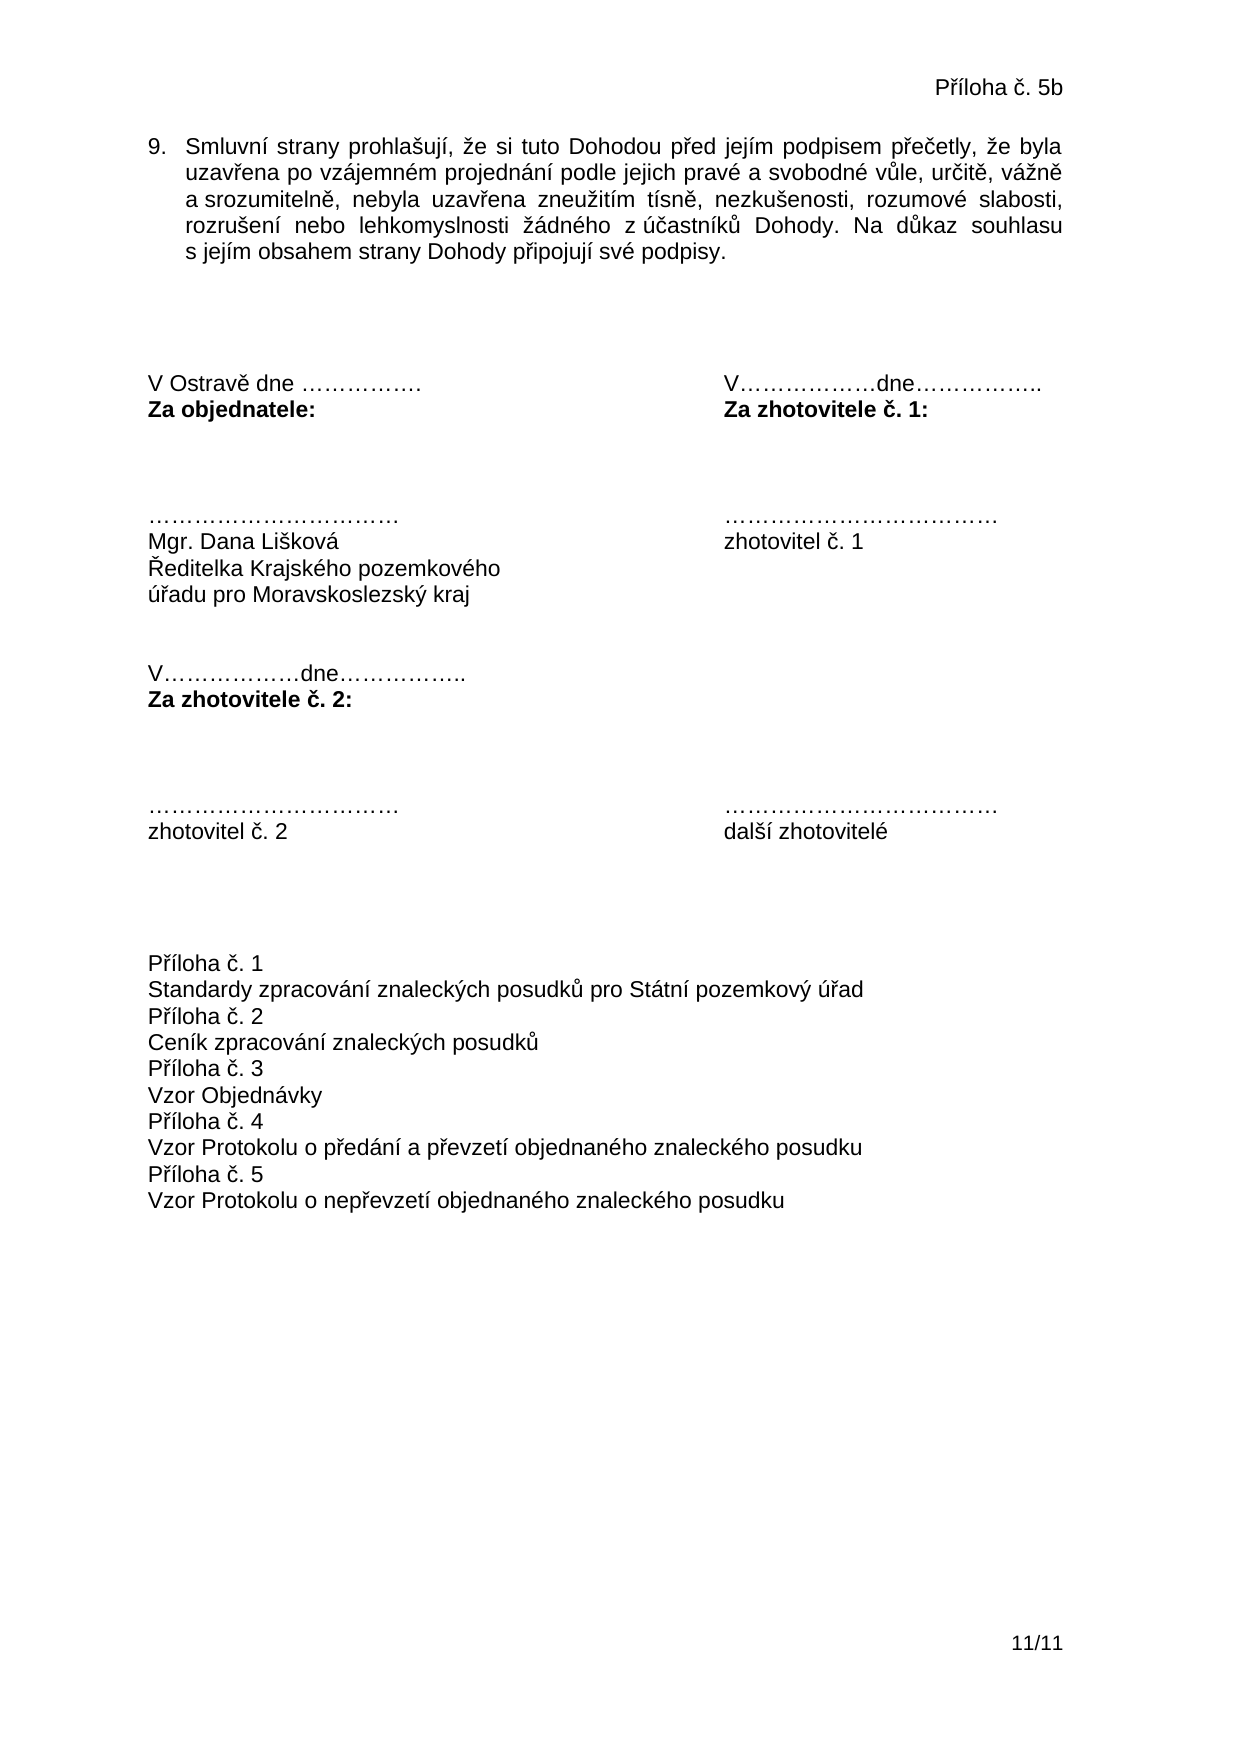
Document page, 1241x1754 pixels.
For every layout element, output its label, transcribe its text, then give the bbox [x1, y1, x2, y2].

text Vzor Protokolu o nepřevzetí objednaného znaleckého posudku [148, 1187, 1063, 1213]
text Standardy zpracování znaleckých posudků pro Státní pozemkový úřad [148, 976, 1063, 1003]
text Příloha č. 3 [148, 1055, 1063, 1082]
text úřadu pro Moravskoslezský kraj [148, 581, 1063, 607]
text Za zhotovitele č. 2: [148, 686, 1063, 713]
list Smluvní strany prohlašují, že si tuto Dohodou před jejím podpisem přečetly, že byla uzavřena po vzájemném projednání podle jejich pravé a svobodné vůle, určitě, vážně a srozumitelně, nebyla uzavřena zneužitím tísně, nezkušenosti, rozumové slabosti, rozrušení nebo lehkomyslnosti žádného z účastníků Dohody. Na důkaz souhlasu s jejím obsahem strany Dohody připojují své podpisy. [148, 133, 1063, 265]
text Vzor Protokolu o předání a převzetí objednaného znaleckého posudku [148, 1134, 1063, 1161]
text Příloha č. 4 [148, 1108, 1063, 1134]
text Vzor Objednávky [148, 1082, 1063, 1108]
text Příloha č. 2 [148, 1003, 1063, 1029]
text Ceník zpracování znaleckých posudků [148, 1029, 1063, 1055]
text …………………………… ……………………………… [148, 792, 1063, 818]
text Příloha č. 5 [148, 1161, 1063, 1187]
text V Ostravě dne ……………. V………………dne…………….. [148, 370, 1063, 396]
text …………………………… ……………………………… [148, 502, 1063, 528]
text Příloha č. 1 [148, 950, 1063, 976]
text Za objednatele: Za zhotovitele č. 1: [148, 396, 1063, 423]
text zhotovitel č. 2 další zhotovitelé [148, 818, 1063, 844]
text Mgr. Dana Lišková zhotovitel č. 1 [148, 528, 1063, 554]
text V………………dne…………….. [148, 660, 1063, 686]
text Ředitelka Krajského pozemkového [148, 554, 1063, 581]
